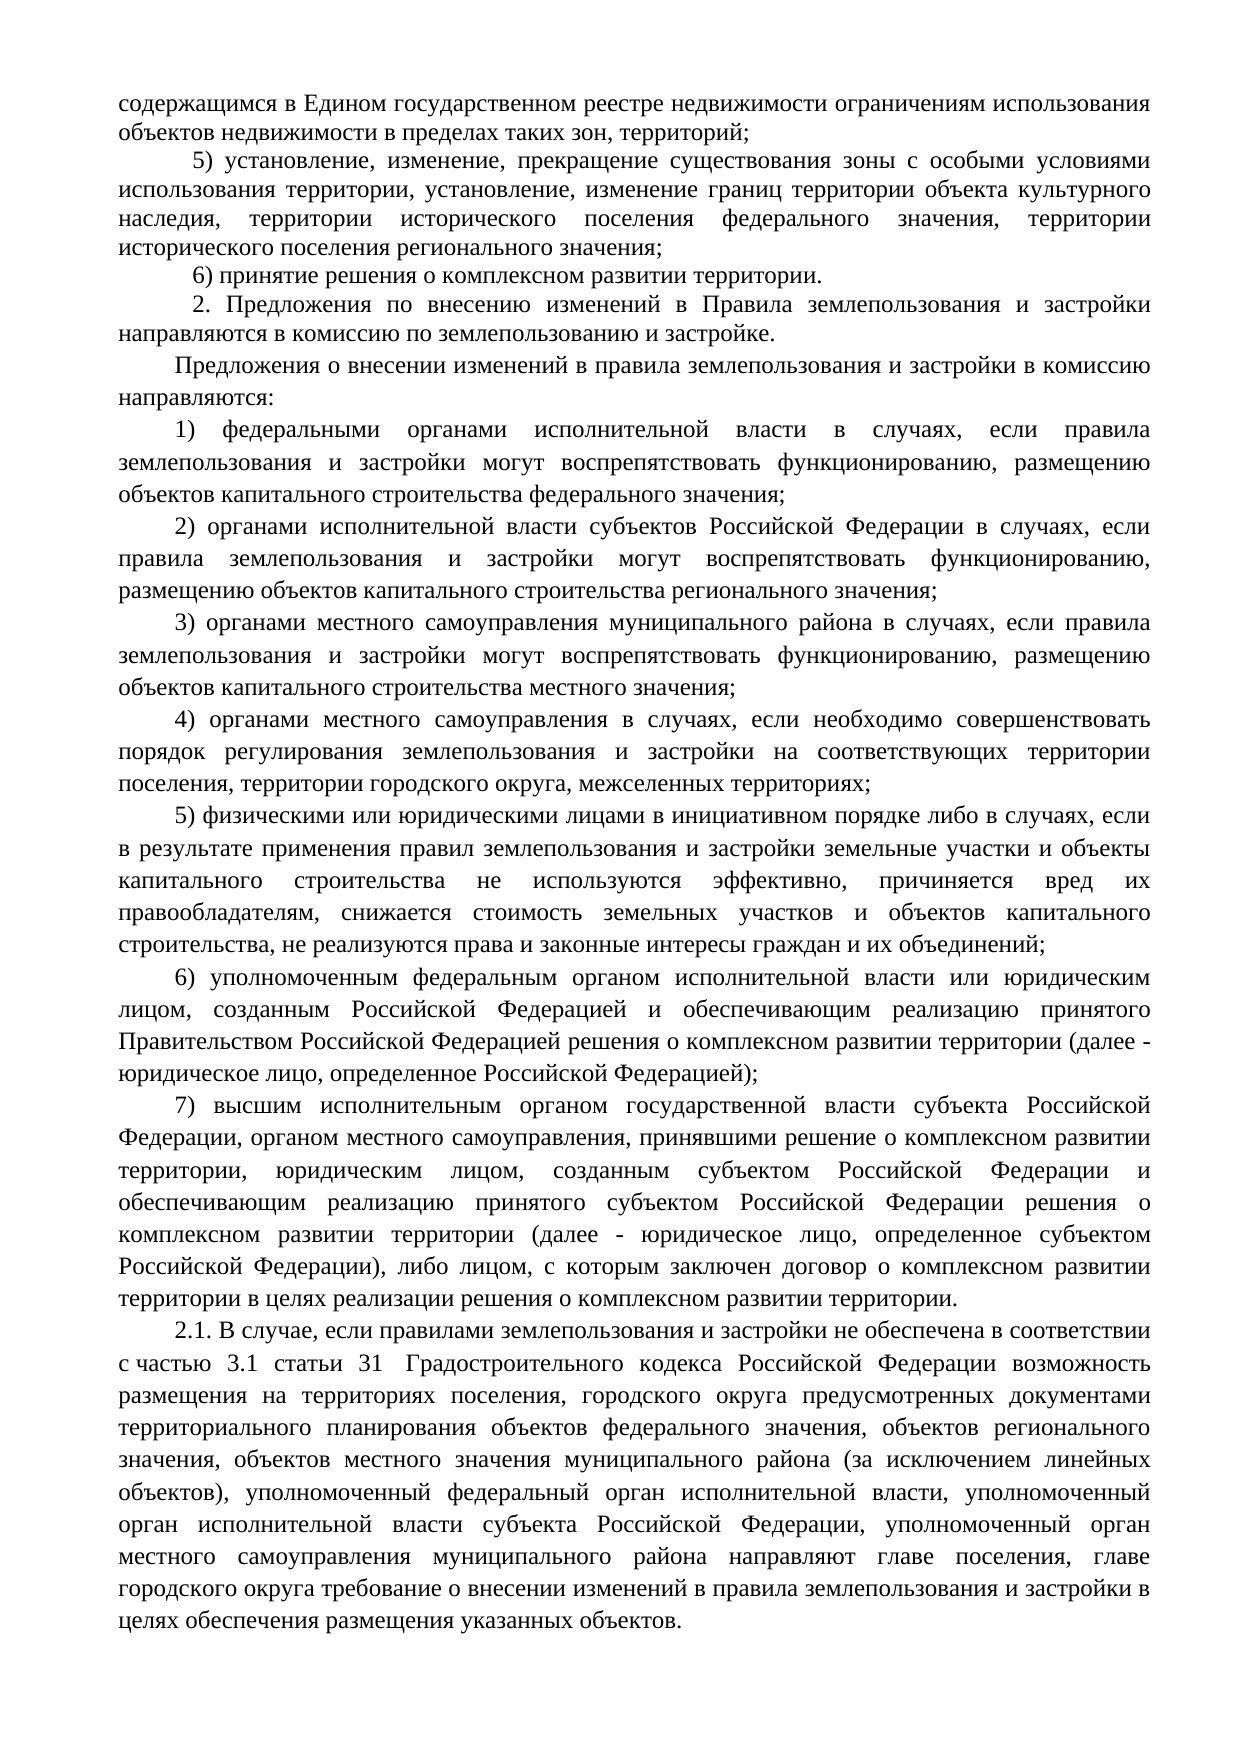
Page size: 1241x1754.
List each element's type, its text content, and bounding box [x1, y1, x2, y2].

text Предложения о внесении изменений в правила землепользования и застройки в комиссию направляются: [118, 347, 1152, 411]
text 2.1. В случае, если правилами землепользования и застройки не обеспечена в соответствии с частью 3.1 статьи 31 Градостроительного кодекса Российской Федерации возможность размещения на территориях поселения, городского округа предусмотренных документами территориального планирования объектов федерального значения, объектов регионального значения, объектов местного значения муниципального района (за исключением линейных объектов), уполномоченный федеральный орган исполнительной власти, уполномоченный орган исполнительной власти субъекта Российской Федерации, уполномоченный орган местного самоуправления муниципального района направляют главе поселения, главе городского округа требование о внесении изменений в правила землепользования и застройки в целях обеспечения размещения указанных объектов. [118, 1312, 1152, 1634]
text 6) уполномоченным федеральным органом исполнительной власти или юридическим лицом, созданным Российской Федерацией и обеспечивающим реализацию принятого Правительством Российской Федерацией решения о комплексном развитии территории (далее - юридическое лицо, определенное Российской Федерацией); [118, 958, 1152, 1087]
text 4) органами местного самоуправления в случаях, если необходимо совершенствовать порядок регулирования землепользования и застройки на соответствующих территории поселения, территории городского округа, межселенных территориях; [118, 701, 1152, 797]
text 2) органами исполнительной власти субъектов Российской Федерации в случаях, если правила землепользования и застройки могут воспрепятствовать функционированию, размещению объектов капитального строительства регионального значения; [118, 507, 1152, 604]
text 3) органами местного самоуправления муниципального района в случаях, если правила землепользования и застройки могут воспрепятствовать функционированию, размещению объектов капитального строительства местного значения; [118, 604, 1152, 701]
text 7) высшим исполнительным органом государственной власти субъекта Российской Федерации, органом местного самоуправления, принявшими решение о комплексном развитии территории, юридическим лицом, созданным субъектом Российской Федерации и обеспечивающим реализацию принятого субъектом Российской Федерации решения о комплексном развитии территории (далее - юридическое лицо, определенное субъектом Российской Федерации), либо лицом, с которым заключен договор о комплексном развитии территории в целях реализации решения о комплексном развитии территории. [118, 1087, 1152, 1312]
text 1) федеральными органами исполнительной власти в случаях, если правила землепользования и застройки могут воспрепятствовать функционированию, размещению объектов капитального строительства федерального значения; [118, 411, 1152, 507]
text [118, 88, 1152, 145]
text 6) принятие решения о комплексном развитии территории. [118, 260, 1152, 289]
text 2. Предложения по внесению изменений в Правила землепользования и застройки направляются в комиссию по землепользованию и застройке. [118, 289, 1152, 347]
text 5) установление, изменение, прекращение существования зоны с особыми условиями использования территории, установление, изменение границ территории объекта культурного наследия, территории исторического поселения федерального значения, территории исторического поселения регионального значения; [118, 145, 1152, 260]
text 5) физическими или юридическими лицами в инициативном порядке либо в случаях, если в результате применения правил землепользования и застройки земельные участки и объекты капитального строительства не используются эффективно, причиняется вред их правообладателям, снижается стоимость земельных участков и объектов капитального строительства, не реализуются права и законные интересы граждан и их объединений; [118, 797, 1152, 958]
